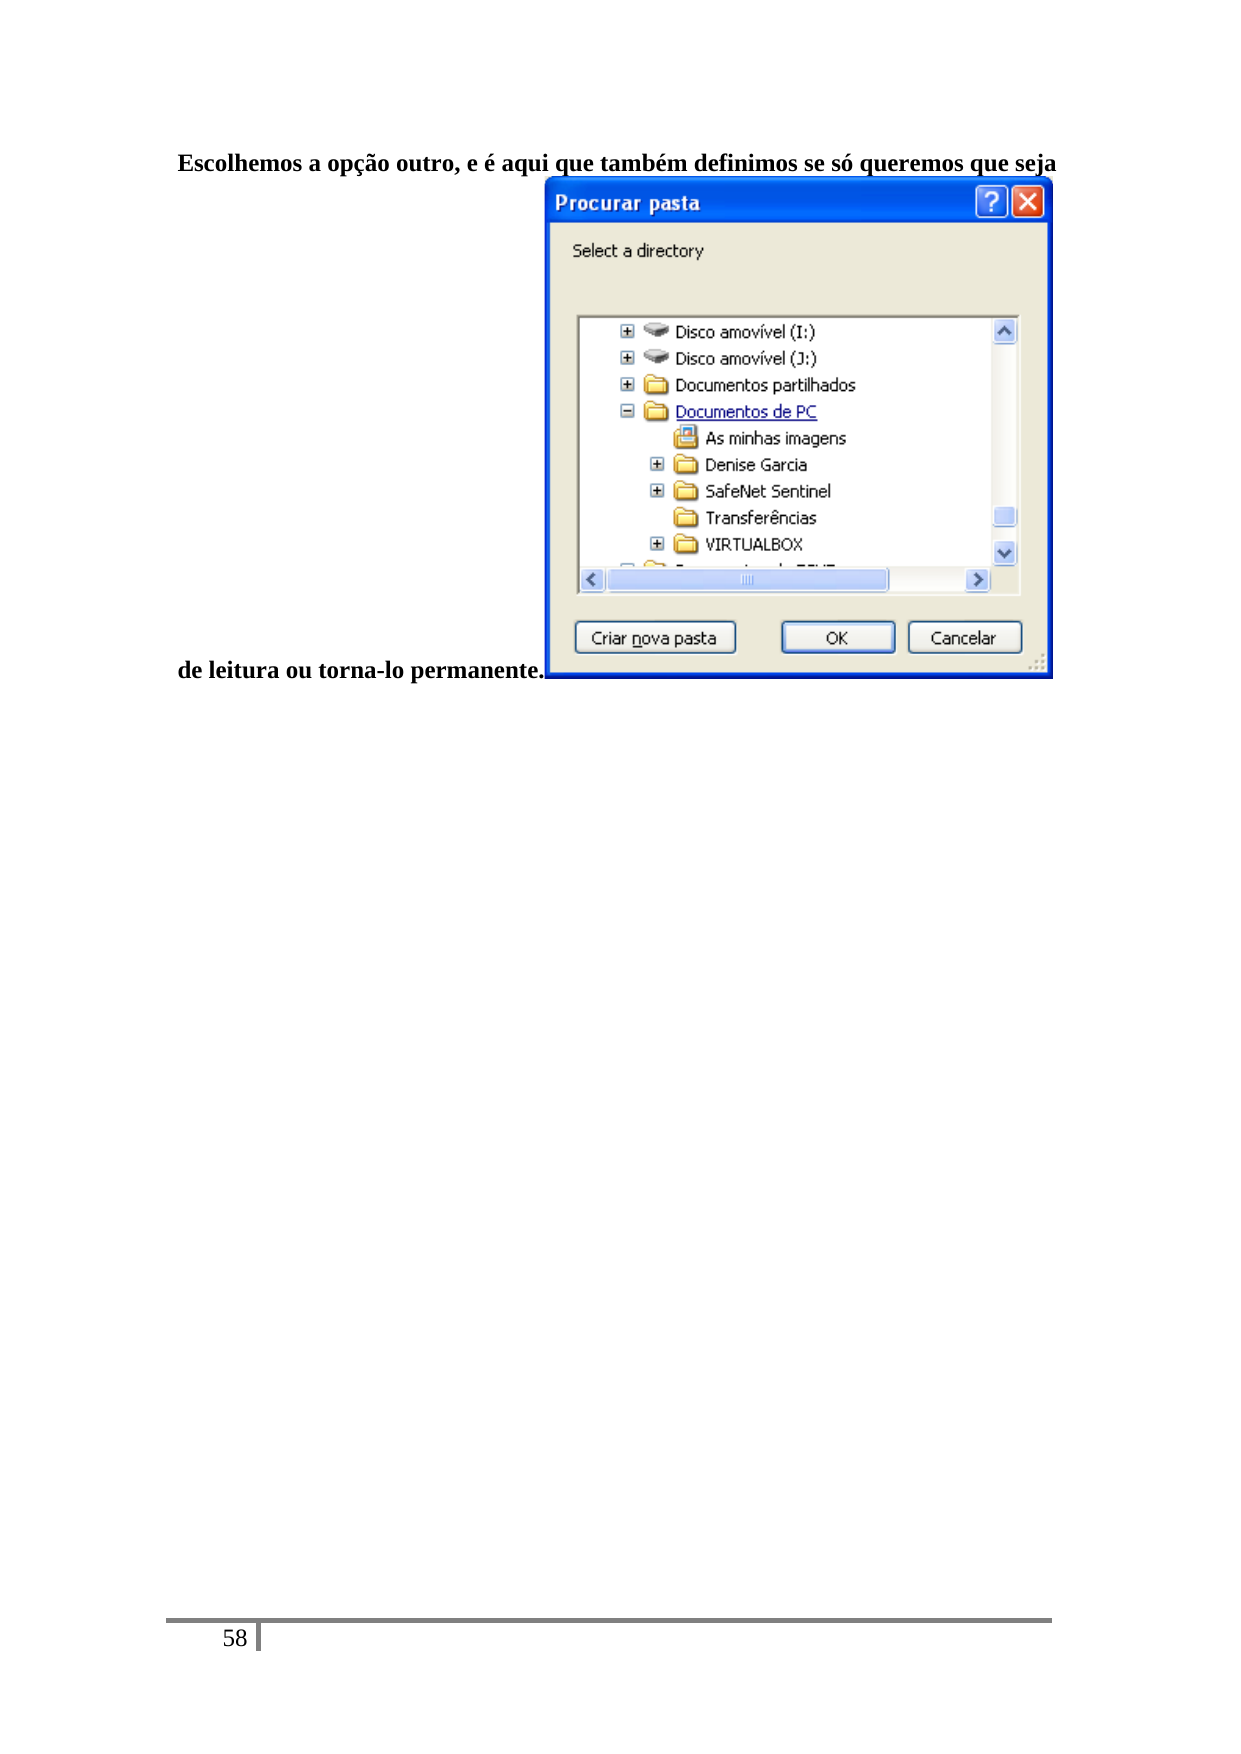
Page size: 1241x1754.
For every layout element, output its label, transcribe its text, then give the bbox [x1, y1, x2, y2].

picture [544, 176, 1053, 679]
